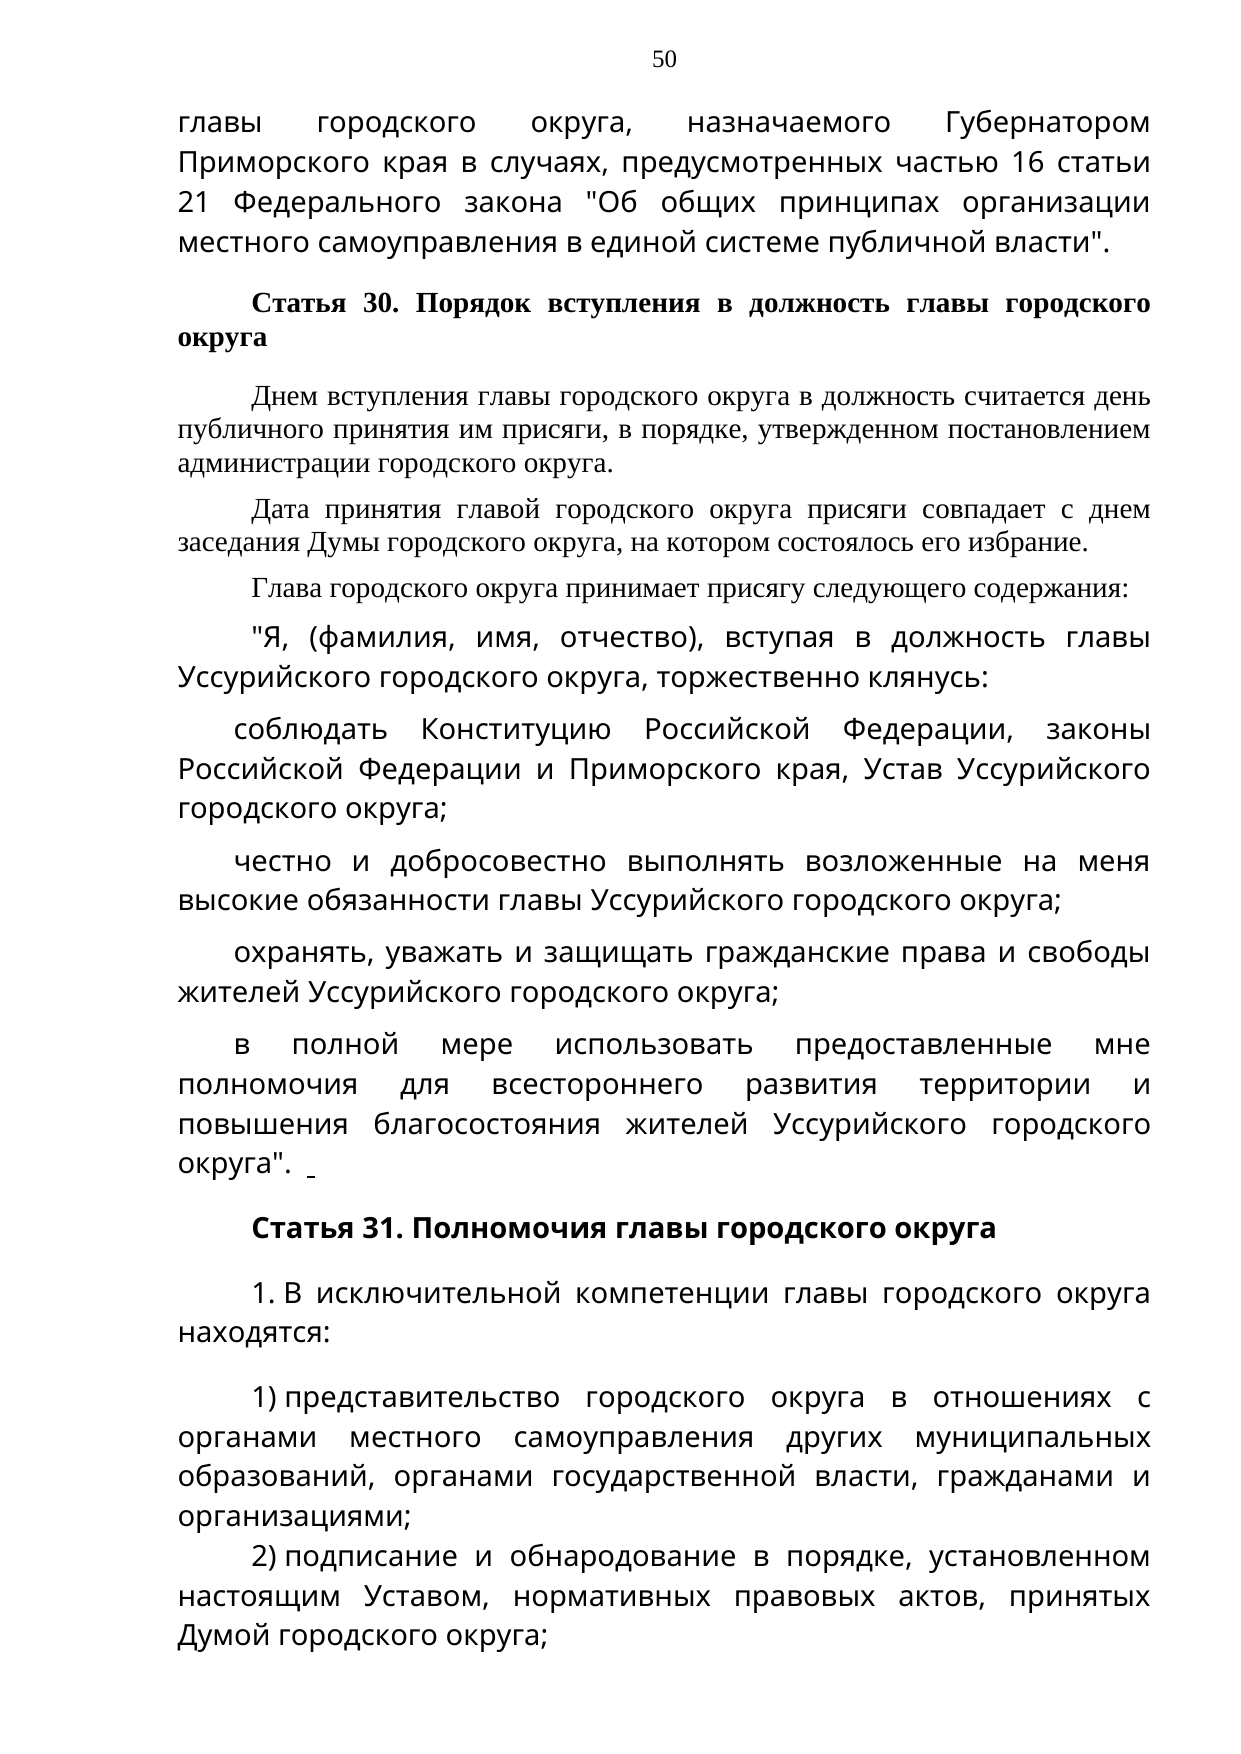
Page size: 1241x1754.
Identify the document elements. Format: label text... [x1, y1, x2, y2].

text Дата принятия главой городского округа присяги совпадает с днем заседания Думы городского округа, на котором состоялось его избрание. [177, 491, 1152, 558]
text Статья 30. Порядок вступления в должность главы городского округа [177, 286, 1152, 353]
text честно и добросовестно выполнять возложенные на меня высокие обязанности главы Уссурийского городского округа; [177, 840, 1152, 919]
text Статья 31. Полномочия главы городского округа [177, 1207, 1152, 1247]
text 1. В исключительной компетенции главы городского округа находятся: [177, 1272, 1152, 1351]
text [177, 102, 1152, 261]
text Глава городского округа принимает присягу следующего содержания: [177, 570, 1152, 604]
text 1) представительство городского округа в отношениях с органами местного самоуправления других муниципальных образований, органами государственной власти, гражданами и организациями; [177, 1376, 1152, 1535]
text Днем вступления главы городского округа в должность считается день публичного принятия им присяги, в порядке, утвержденном постановлением администрации городского округа. [177, 378, 1152, 478]
text соблюдать Конституцию Российской Федерации, законы Российской Федерации и Приморского края, Устав Уссурийского городского округа; [177, 708, 1152, 827]
text в полной мере использовать предоставленные мне полномочия для всестороннего развития территории и повышения благосостояния жителей Уссурийского городского округа". [177, 1023, 1152, 1182]
text "Я, (фамилия, имя, отчество), вступая в должность главы Уссурийского городского округа, торжественно клянусь: [177, 616, 1152, 696]
text 2) подписание и обнародование в порядке, установленном настоящим Уставом, нормативных правовых актов, принятых Думой городского округа; [177, 1535, 1152, 1654]
text охранять, уважать и защищать гражданские права и свободы жителей Уссурийского городского округа; [177, 932, 1152, 1011]
